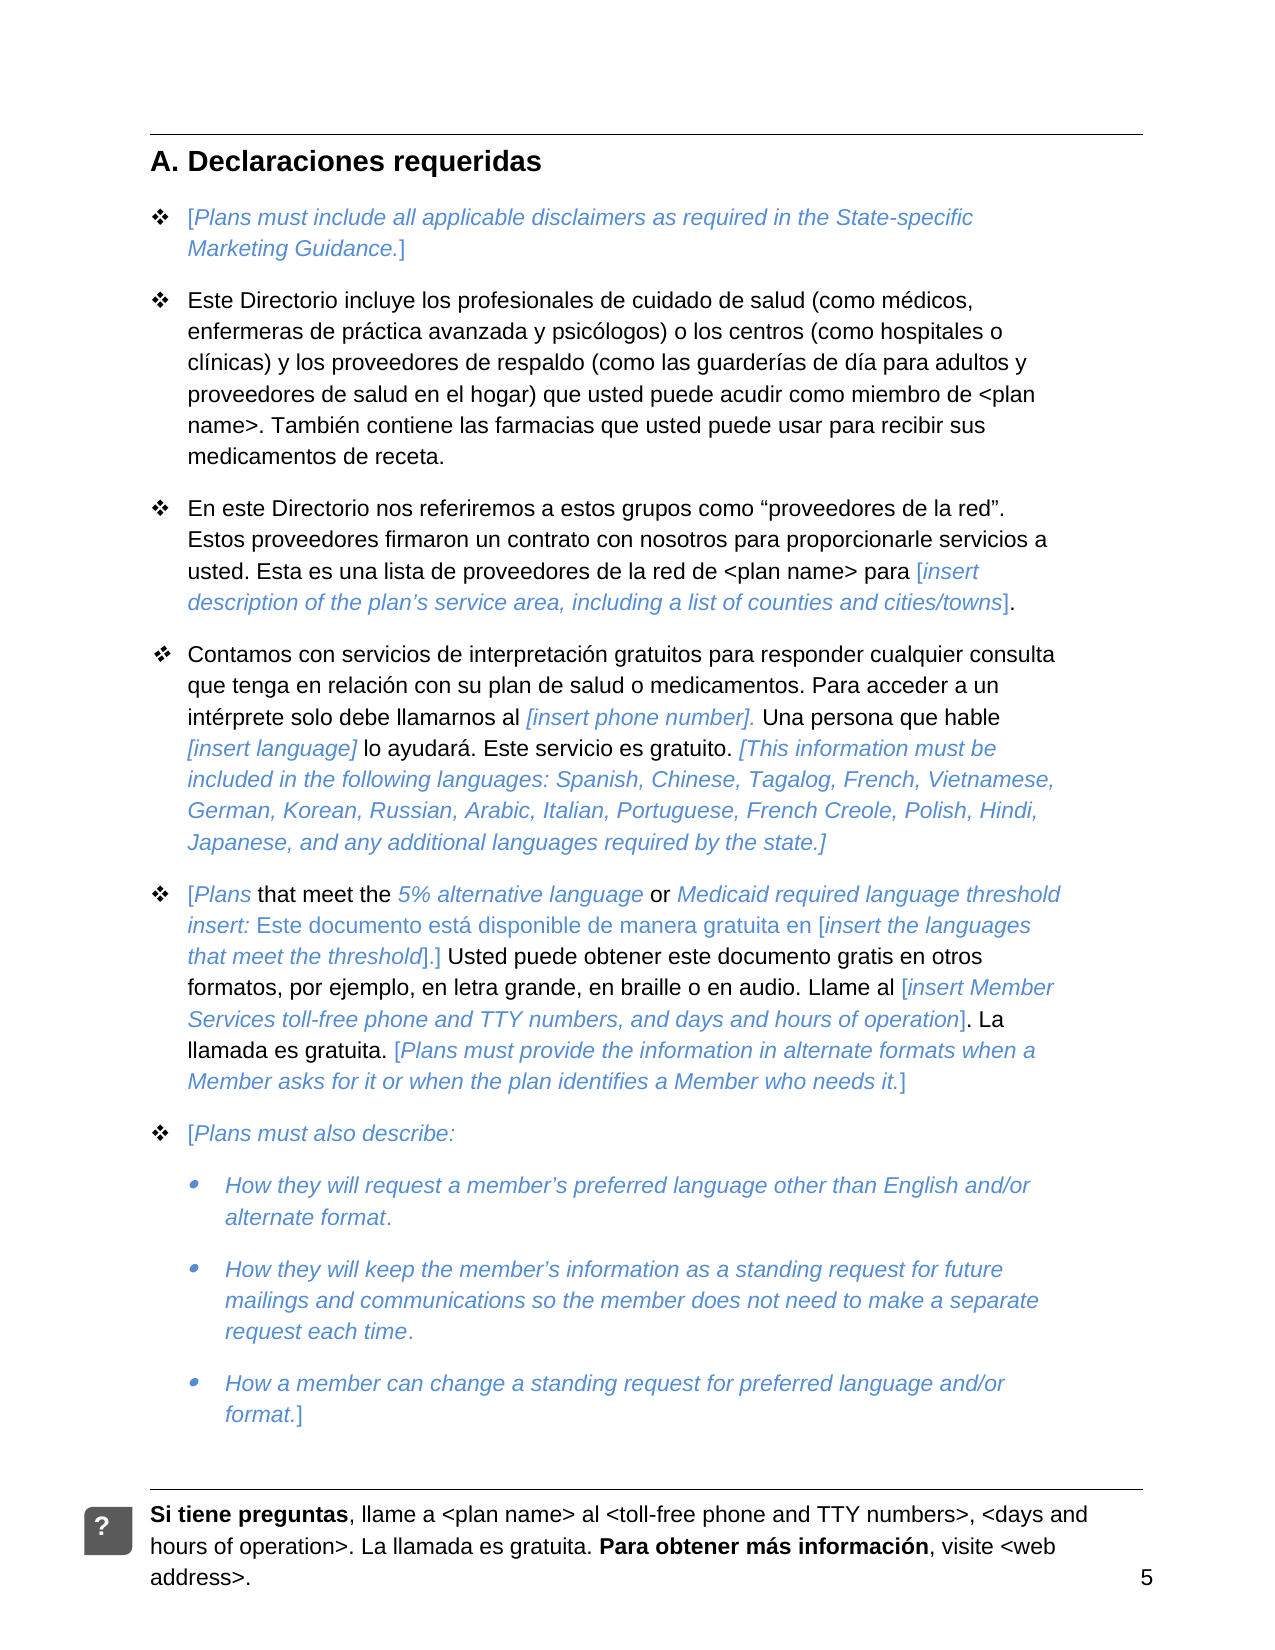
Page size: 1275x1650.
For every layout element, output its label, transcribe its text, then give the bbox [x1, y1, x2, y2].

list How they will keep the member’s information as a standing request for future mailings and communications so the member does not need to make a separate request each time. [187, 1252, 1068, 1346]
list [Plans must also describe: [150, 1117, 1068, 1148]
list How a member can change a standing request for preferred language and/or format.] [187, 1367, 1068, 1429]
list [Plans that meet the 5% alternative language or Medicaid required language threshold insert: Este documento está disponible de manera gratuita en [insert the languages that meet the threshold].] Usted puede obtener este documento gratis en otros formatos, por ejemplo, en letra grande, en braille o en audio. Llame al [insert Member Services toll-free phone and TTY numbers, and days and hours of operation]. La llamada es gratuita. [Plans must provide the information in alternate formats when a Member asks for it or when the plan identifies a Member who needs it.] [150, 877, 1068, 1096]
subtitle Declaraciones requeridas [150, 135, 1143, 179]
list How they will request a member’s preferred language other than English and/or alternate format. [187, 1169, 1068, 1231]
list En este Directorio nos referiremos a estos grupos como “proveedores de la red”. Estos proveedores firmaron un contrato con nosotros para proporcionarle servicios a usted. Esta es una lista de proveedores de la red de <plan name> para [insert description of the plan’s service area, including a list of counties and cities/towns]. [150, 492, 1068, 617]
list Contamos con servicios de interpretación gratuitos para responder cualquier consulta que tenga en relación con su plan de salud o medicamentos. Para acceder a un intérprete solo debe llamarnos al [insert phone number]. Una persona que hable [insert language] lo ayudará. Este servicio es gratuito. [This information must be included in the following languages: Spanish, Chinese, Tagalog, French, Vietnamese, German, Korean, Russian, Arabic, Italian, Portuguese, French Creole, Polish, Hindi, Japanese, and any additional languages required by the state.] [150, 637, 1068, 856]
list Este Directorio incluye los profesionales de cuidado de salud (como médicos, enfermeras de práctica avanzada y psicólogos) o los centros (como hospitales o clínicas) y los proveedores de respaldo (como las guarderías de día para adultos y proveedores de salud en el hogar) que usted puede acudir como miembro de <plan name>. También contiene las farmacias que usted puede usar para recibir sus medicamentos de receta. [150, 283, 1068, 471]
list [Plans must include all applicable disclaimers as required in the State-specific Marketing Guidance.] [150, 200, 1068, 262]
